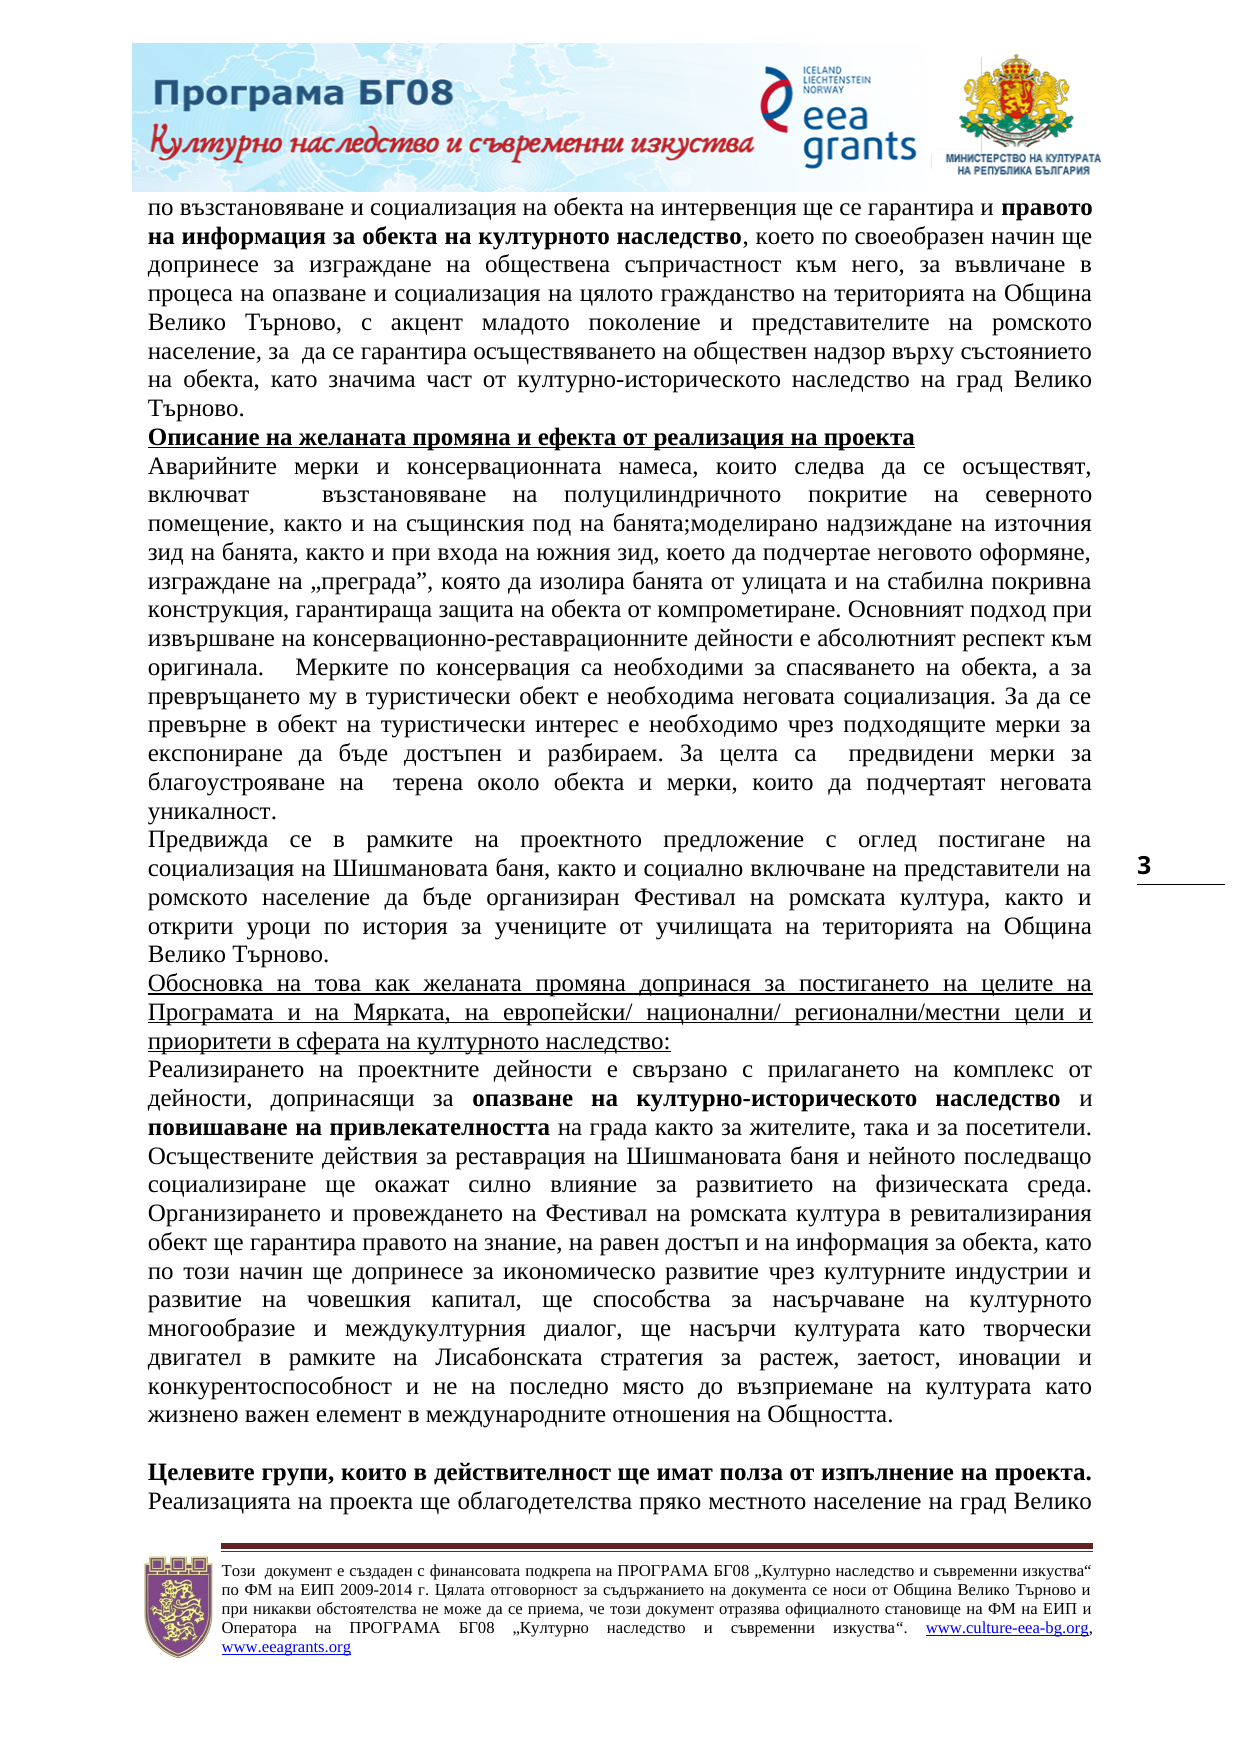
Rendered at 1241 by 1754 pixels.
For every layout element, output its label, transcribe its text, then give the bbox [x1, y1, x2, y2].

picture [138, 1551, 217, 1661]
text Обосновка на това как желаната промяна допринася за постигането на целите на Програмата и на Мярката, на европейски/ национални/ регионални/местни цели и приоритети в сферата на културното наследство: [148, 1023, 1093, 1054]
text Обосновка на това как желаната промяна допринася за постигането на целите на Програмата и на Мярката, на европейски/ национални/ регионални/местни цели и приоритети в сферата на културното наследство: [148, 968, 1093, 993]
text Описание на желаната промяна и ефекта от реализация на проекта [148, 422, 1093, 451]
text Предвижда се в рамките на проектното предложение с оглед постигане на социализация на Шишмановата баня, както и социално включване на представители на ромското население да бъде организиран Фестивал на ромската култура, както и открити уроци по история за учениците от училищата на територията на Община Велико Търново. [148, 824, 1093, 968]
text Обосновка на това как желаната промяна допринася за постигането на целите на Програмата и на Мярката, на европейски/ национални/ регионални/местни цели и приоритети в сферата на културното наследство: [148, 995, 1093, 1022]
picture [132, 43, 1103, 192]
text Аварийните мерки и консервационната намеса, които следва да се осъществят, включват възстановяване на полуцилиндричното покритие на северното помещение, както и на същинския под на банята;моделирано надзиждане на източния зид на банята, както и при входа на южния зид, което да подчертае неговото оформяне, изграждане на „преграда”, която да изолира банята от улицата и на стабилна покривна конструкция, гарантираща защита на обекта от компрометиране. Основният подход при извършване на консервационно-реставрационните дейности е абсолютният респект към оригинала. Мерките по консервация са необходими за спасяването на обекта, а за превръщането му в туристически обект е необходима неговата социализация. За да се превърне в обект на туристически интерес е необходимо чрез подходящите мерки за експониране да бъде достъпен и разбираем. За целта са предвидени мерки за благоустрояване на терена около обекта и мерки, които да подчертаят неговата уникалност. [148, 451, 1093, 824]
text Реализирането на проектните дейности е свързано с прилагането на комплекс от дейности, допринасящи за опазване на културно-историческото наследство и повишаване на привлекателността на града както за жителите, така и за посетители. Осъществените действия за реставрация на Шишмановата баня и нейното последващо социализиране ще окажат силно влияние за развитието на физическата среда. Организирането и провеждането на Фестивал на ромската култура в ревитализирания обект ще гарантира правото на знание, на равен достъп и на информация за обекта, като по този начин ще допринесе за икономическо развитие чрез културните индустрии и развитие на човешкия капитал, ще способства за насърчаване на културното многообразие и междукултурния диалог, ще насърчи културата като творчески двигател в рамките на Лисабонската стратегия за растеж, заетост, иновации и конкурентоспособност и не на последно място до възприемане на културата като жизнено важен елемент в международните отношения на Общността. [148, 1054, 1093, 1428]
